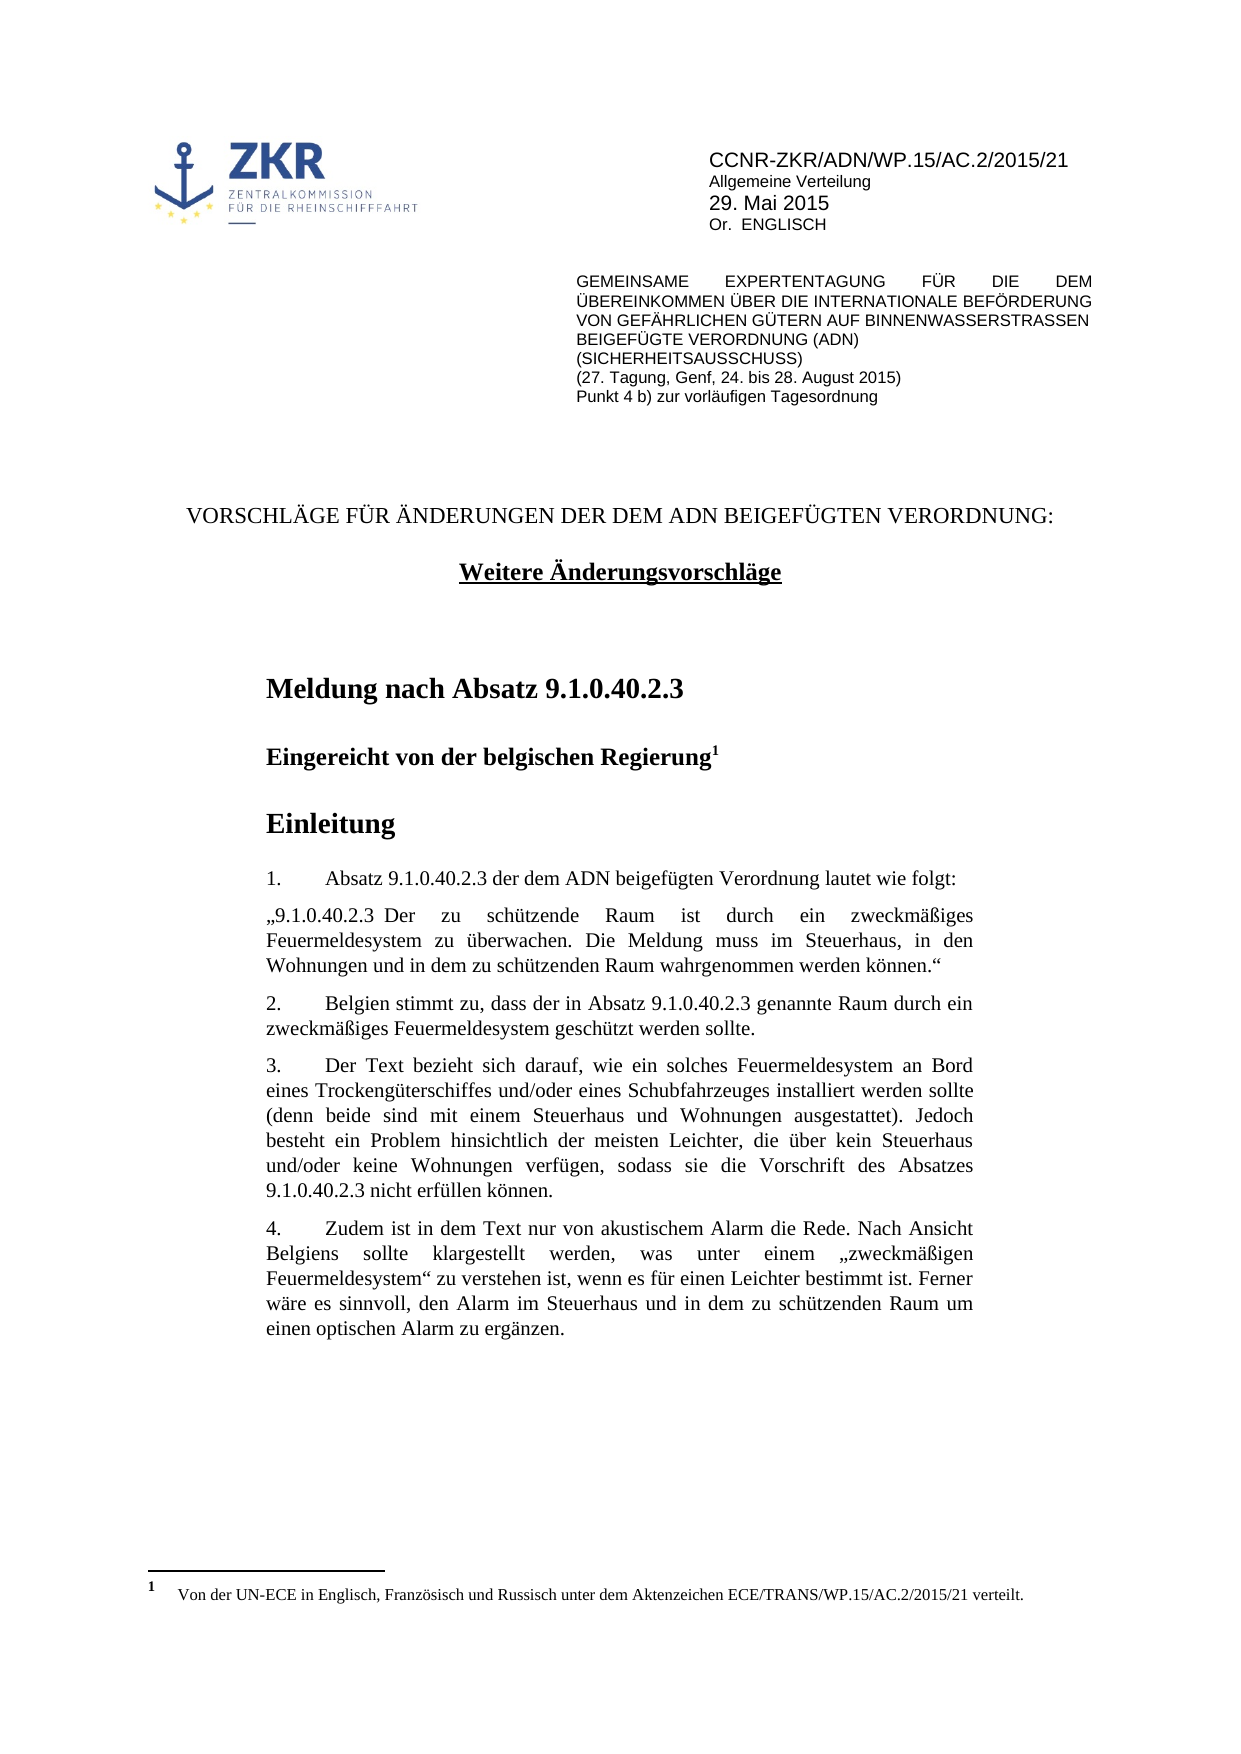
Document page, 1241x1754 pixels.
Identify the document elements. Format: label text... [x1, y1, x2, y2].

text Meldung nach Absatz 9.1.0.40.2.3 [266, 674, 974, 705]
text 1. Absatz 9.1.0.40.2.3 der dem ADN beigefügten Verordnung lautet wie folgt: [266, 864, 974, 889]
text Or. ENGLISCH [709, 215, 1034, 234]
text (SICHERHEITSAUSSCHUSS) [576, 349, 1093, 368]
picture [147, 136, 429, 236]
text CCNR-ZKR/ADN/WP.15/AC.2/2015/21 [709, 148, 1122, 172]
text VORSCHLÄGE FÜR ÄNDERUNGEN DER DEM ADN BEIGEFÜGTEN VERORDNUNG: [148, 502, 1092, 529]
text 2. Belgien stimmt zu, dass der in Absatz 9.1.0.40.2.3 genannte Raum durch ein zweckmäßiges Feuermeldesystem geschützt werden sollte. [266, 989, 974, 1039]
text 29. Mai 2015 [709, 191, 1092, 215]
text GEMEINSAME EXPERTENTAGUNG FÜR DIE DEM ÜBEREINKOMMEN ÜBER DIE INTERNATIONALE BEFÖRDERUNG VON GEFÄHRLICHEN GÜTERN AUF BINNENWASSERSTRASSEN [576, 272, 1093, 330]
text Eingereicht von der belgischen Regierung [148, 743, 974, 771]
text 3. Der Text bezieht sich darauf, wie ein solches Feuermeldesystem an Bord eines Trockengüterschiffes und/oder eines Schubfahrzeuges installiert werden sollte (denn beide sind mit einem Steuerhaus und Wohnungen ausgestattet). Jedoch besteht ein Problem hinsichtlich der meisten Leichter, die über kein Steuerhaus und/oder keine Wohnungen verfügen, sodass sie die Vorschrift des Absatzes 9.1.0.40.2.3 nicht erfüllen können. [266, 1052, 974, 1202]
text BEIGEFÜGTE VERORDNUNG (ADN) [576, 330, 1093, 349]
text Einleitung [148, 808, 974, 839]
text (27. Tagung, Genf, 24. bis 28. August 2015) [576, 368, 1093, 387]
text Allgemeine Verteilung [709, 172, 1092, 191]
text Punkt 4 b) zur vorläufigen Tagesordnung [576, 387, 1093, 406]
text Weitere Änderungsvorschläge [148, 557, 1092, 586]
text „9.1.0.40.2.3 Der zu schützende Raum ist durch ein zweckmäßiges Feuermeldesystem zu überwachen. Die Meldung muss im Steuerhaus, in den Wohnungen und in dem zu schützenden Raum wahrgenommen werden können.“ [266, 902, 974, 977]
text 4. Zudem ist in dem Text nur von akustischem Alarm die Rede. Nach Ansicht Belgiens sollte klargestellt werden, was unter einem „zweckmäßigen Feuermeldesystem“ zu verstehen ist, wenn es für einen Leichter bestimmt ist. Ferner wäre es sinnvoll, den Alarm im Steuerhaus und in dem zu schützenden Raum um einen optischen Alarm zu ergänzen. [266, 1214, 974, 1339]
